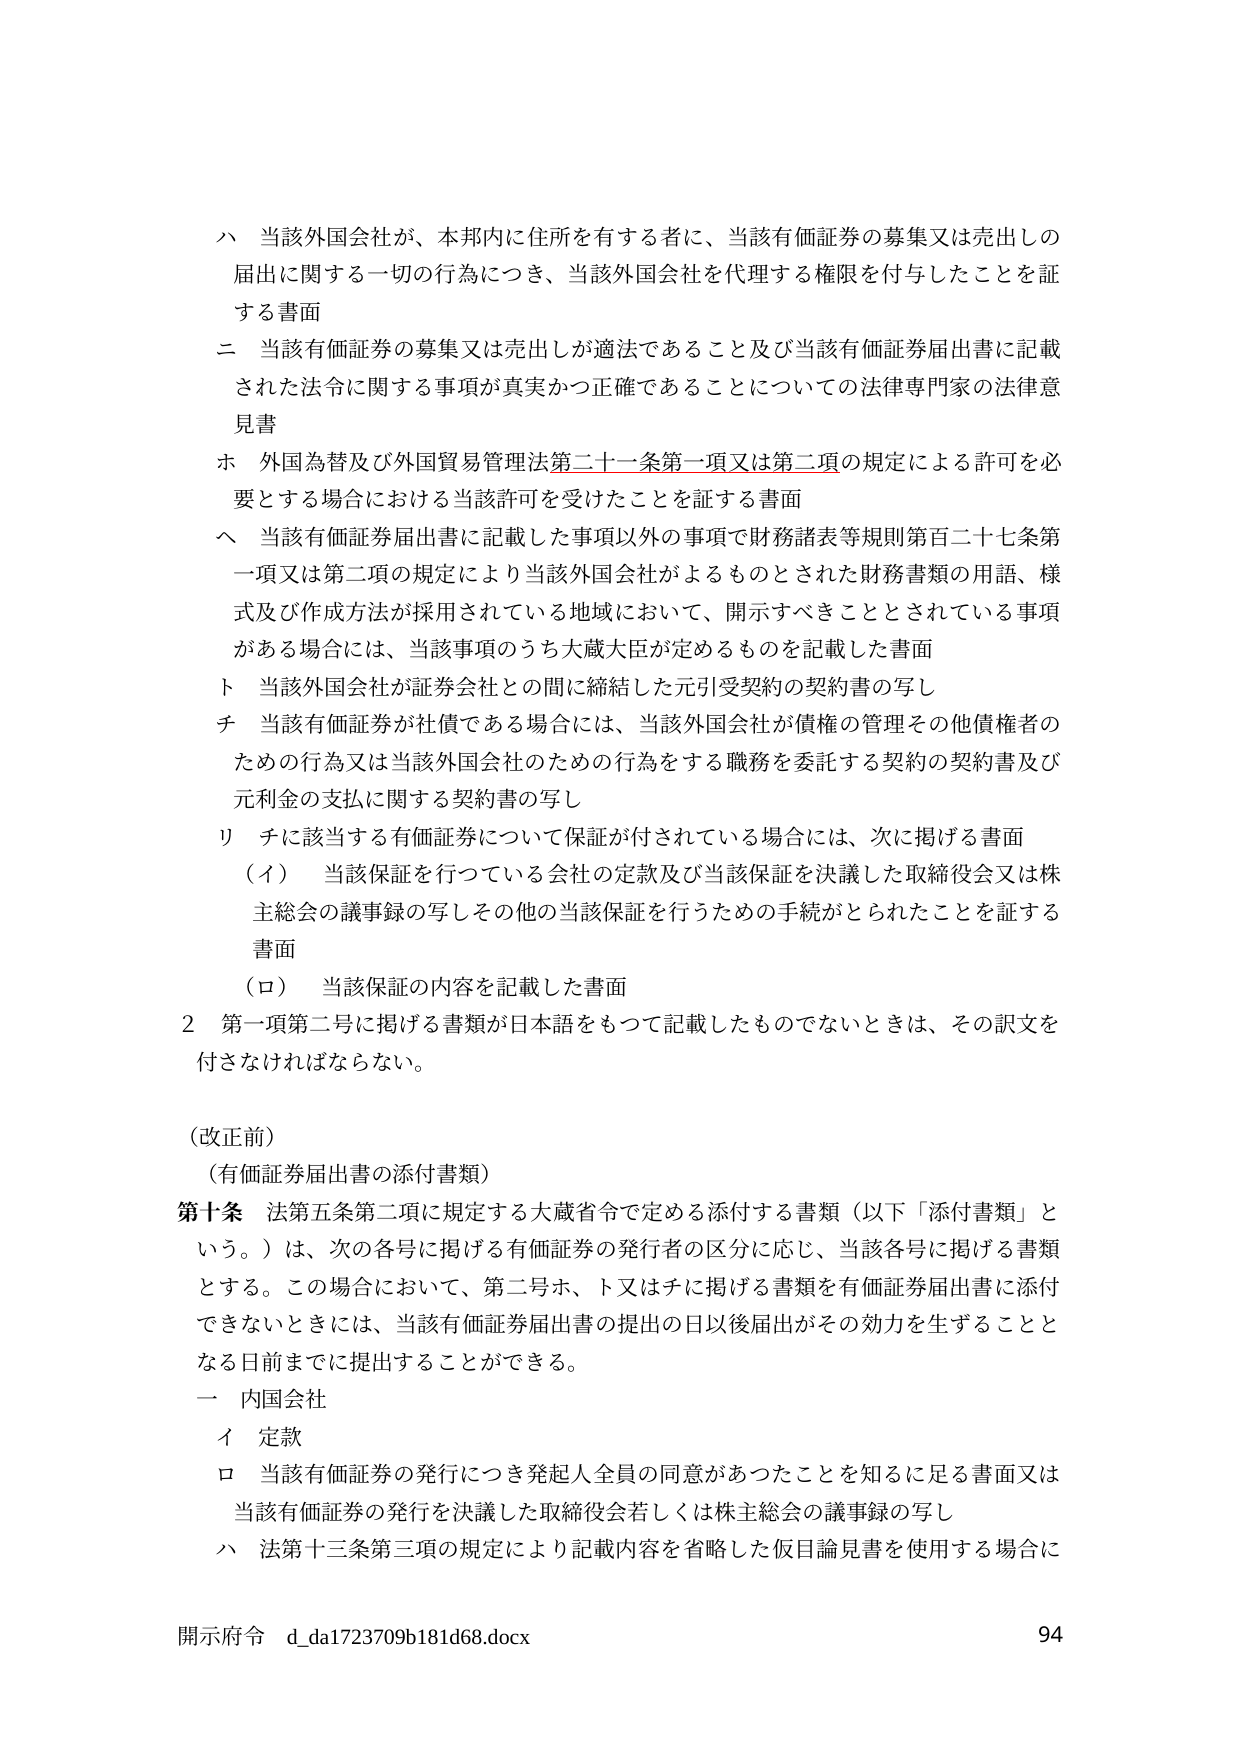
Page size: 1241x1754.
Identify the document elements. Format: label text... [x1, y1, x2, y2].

text （ロ） 当該保証の内容を記載した書面 [234, 967, 1063, 1004]
text チ 当該有価証券が社債である場合には、当該外国会社が債権の管理その他債権者のための行為又は当該外国会社のための行為をする職務を委託する契約の契約書及び元利金の支払に関する契約書の写し [215, 704, 1063, 817]
text ト 当該外国会社が証券会社との間に締結した元引受契約の契約書の写し [215, 667, 1063, 704]
text ２ 第一項第二号に掲げる書類が日本語をもつて記載したものでないときは、その訳文を付さなければならない。 [177, 1004, 1063, 1079]
text 一 内国会社 [196, 1379, 1063, 1417]
text ヘ 当該有価証券届出書に記載した事項以外の事項で財務諸表等規則第百二十七条第一項又は第二項の規定により当該外国会社がよるものとされた財務書類の用語、様式及び作成方法が採用されている地域において、開示すべきこととされている事項がある場合には、当該事項のうち大蔵大臣が定めるものを記載した書面 [215, 517, 1063, 667]
text リ チに該当する有価証券について保証が付されている場合には、次に掲げる書面 [215, 817, 1063, 854]
text ロ 当該有価証券の発行につき発起人全員の同意があつたことを知るに足る書面又は当該有価証券の発行を決議した取締役会若しくは株主総会の議事録の写し [215, 1454, 1063, 1529]
text イ 定款 [215, 1417, 1063, 1454]
text （イ） 当該保証を行つている会社の定款及び当該保証を決議した取締役会又は株主総会の議事録の写しその他の当該保証を行うための手続がとられたことを証する書面 [234, 854, 1063, 967]
text ニ 当該有価証券の募集又は売出しが適法であること及び当該有価証券届出書に記載された法令に関する事項が真実かつ正確であることについての法律専門家の法律意見書 [215, 329, 1063, 442]
text ホ 外国為替及び外国貿易管理法第二十一条第一項又は第二項の規定による許可を必要とする場合における当該許可を受けたことを証する書面 [215, 442, 1063, 517]
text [215, 1529, 1063, 1567]
text （有価証券届出書の添付書類） [196, 1154, 1063, 1192]
text ハ 当該外国会社が、本邦内に住所を有する者に、当該有価証券の募集又は売出しの届出に関する一切の行為につき、当該外国会社を代理する権限を付与したことを証する書面 [215, 217, 1063, 329]
text 第十条 法第五条第二項に規定する大蔵省令で定める添付する書類（以下「添付書類」という。）は、次の各号に掲げる有価証券の発行者の区分に応じ、当該各号に掲げる書類とする。この場合において、第二号ホ、ト又はチに掲げる書類を有価証券届出書に添付できないときには、当該有価証券届出書の提出の日以後届出がその効力を生ずることとなる日前までに提出することができる。 [177, 1192, 1063, 1379]
text （改正前） [177, 1117, 1063, 1154]
